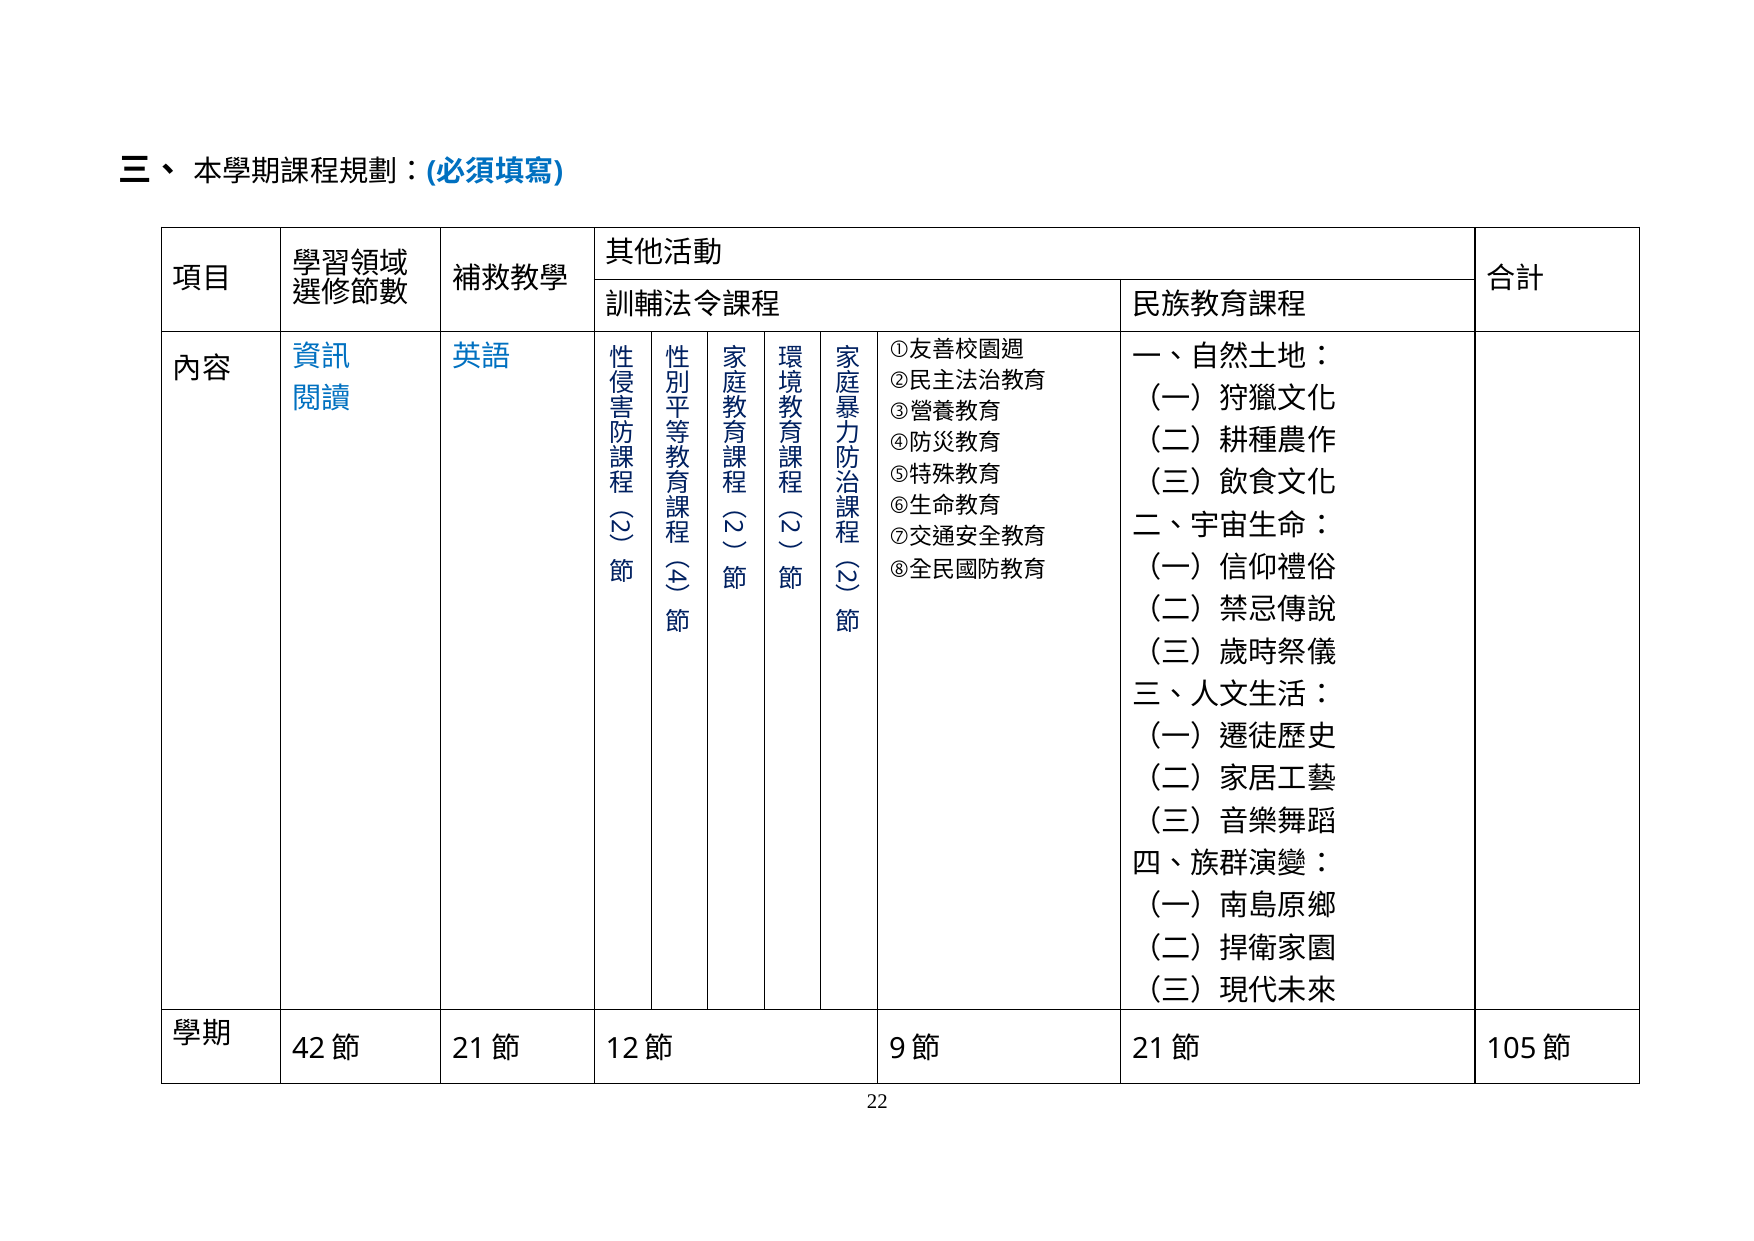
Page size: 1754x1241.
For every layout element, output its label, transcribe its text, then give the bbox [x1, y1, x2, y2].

table_cell 12節 [595, 1010, 877, 1083]
table_cell 性侵害防課程（2）節 [595, 332, 651, 1009]
table_cell 21節 [1121, 1010, 1474, 1083]
table_cell 訓輔法令課程 [595, 280, 1120, 331]
table_header 其他活動 [595, 228, 1474, 279]
table_header 合計 [1476, 228, 1639, 331]
table_cell 家庭暴力防治課程（2）節 [821, 332, 877, 1009]
table_header 項目 [162, 228, 280, 331]
table_cell 105節 [1476, 1010, 1639, 1083]
table_header 學習領域 選修節數 [281, 228, 440, 331]
table_cell 學期 總節數 [162, 1010, 280, 1083]
table_header 補救教學 [441, 228, 594, 331]
table_cell 42節 [281, 1010, 440, 1083]
table_cell 環境教育課程（2 ）節 [765, 332, 820, 1009]
list 本學期課程規劃：(必須填寫) [118, 158, 1636, 187]
table_cell 一、自然土地： （一）狩獵文化 （二）耕種農作 （三）飲食文化 二、宇宙生命： （一）信仰禮俗 （二）禁忌傳說 （三）歲時祭儀 三、人文生活： （一）遷徒歷史 （二）家居工藝 （三）音樂舞蹈 四、族群演變： （一）南島原鄉 （二）捍衛家園 （三）現代未來 [1121, 332, 1474, 1009]
table_cell 家庭教育課程（2 ）節 [708, 332, 764, 1009]
table_cell 資訊 閱讀 [281, 332, 440, 1009]
table_cell 9節 [878, 1010, 1120, 1083]
table_cell 內容 [162, 332, 280, 1009]
table_cell 21節 [441, 1010, 594, 1083]
table_cell 民族教育課程 [1121, 280, 1474, 331]
table_cell 英語 [441, 332, 594, 1009]
table_cell 友善校園週 民主法治教育 營養教育 防災教育 特殊教育 生命教育 交通安全教育 全民國防教育 [878, 332, 1120, 1009]
table_cell [1476, 332, 1639, 1009]
table_cell 性別平等教育課程（4）節 [652, 332, 707, 1009]
